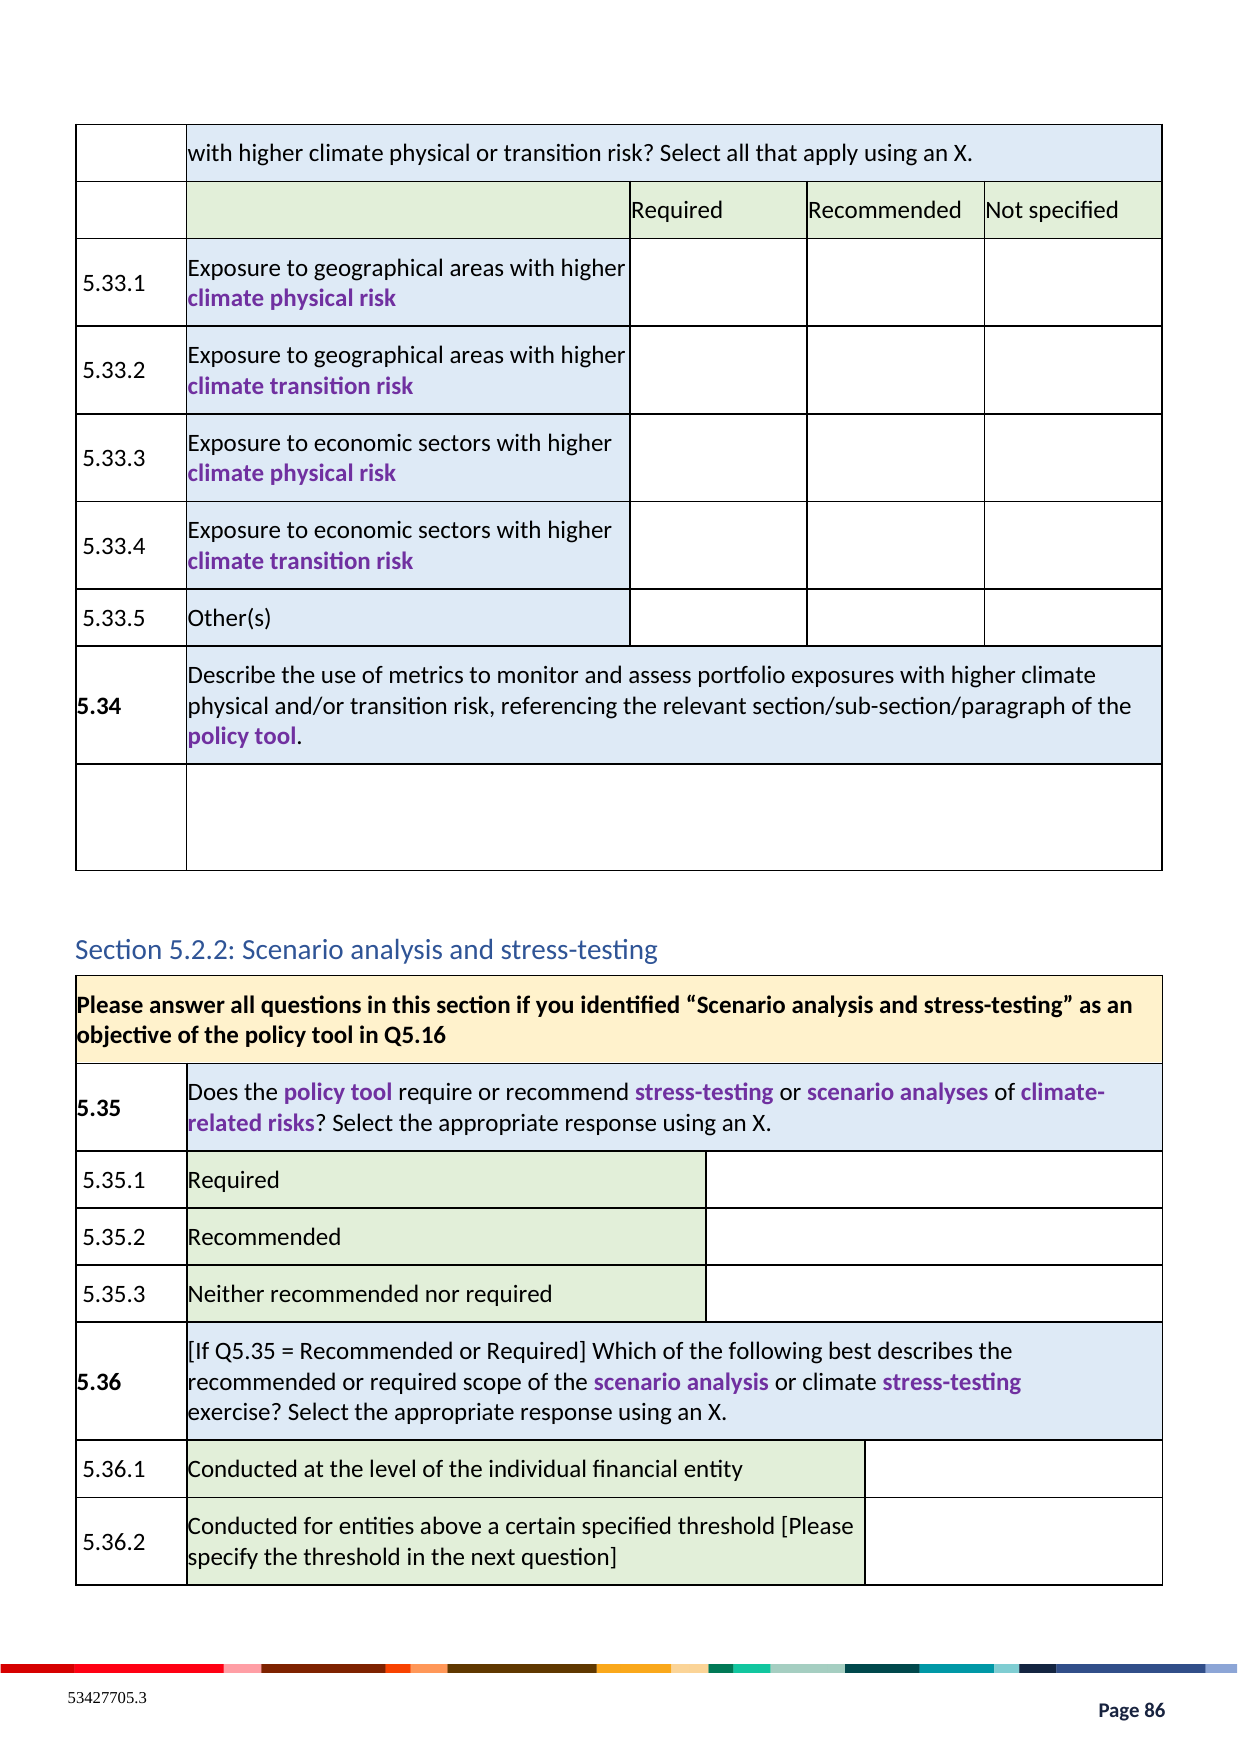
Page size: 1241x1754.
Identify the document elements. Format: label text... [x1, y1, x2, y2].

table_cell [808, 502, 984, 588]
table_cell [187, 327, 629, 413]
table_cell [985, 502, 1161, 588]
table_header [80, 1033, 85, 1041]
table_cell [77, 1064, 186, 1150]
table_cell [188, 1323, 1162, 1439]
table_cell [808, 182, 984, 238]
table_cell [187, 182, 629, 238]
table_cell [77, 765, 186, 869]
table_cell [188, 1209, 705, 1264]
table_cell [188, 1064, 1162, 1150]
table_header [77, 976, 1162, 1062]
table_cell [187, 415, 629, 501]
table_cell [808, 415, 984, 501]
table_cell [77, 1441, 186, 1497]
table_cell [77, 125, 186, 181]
subtitle Section 5.2.2: Scenario analysis and stress-testing [75, 931, 1165, 966]
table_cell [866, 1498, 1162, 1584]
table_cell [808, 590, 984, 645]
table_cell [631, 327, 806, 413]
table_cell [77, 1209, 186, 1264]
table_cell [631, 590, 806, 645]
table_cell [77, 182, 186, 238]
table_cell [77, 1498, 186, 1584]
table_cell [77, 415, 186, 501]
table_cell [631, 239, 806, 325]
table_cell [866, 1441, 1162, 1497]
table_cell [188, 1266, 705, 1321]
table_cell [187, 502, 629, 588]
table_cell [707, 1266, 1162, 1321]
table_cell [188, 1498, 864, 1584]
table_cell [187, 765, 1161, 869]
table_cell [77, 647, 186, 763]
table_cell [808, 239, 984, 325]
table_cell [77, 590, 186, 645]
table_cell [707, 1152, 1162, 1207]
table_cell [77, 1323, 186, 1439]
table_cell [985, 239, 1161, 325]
picture [0, 1664, 1236, 1673]
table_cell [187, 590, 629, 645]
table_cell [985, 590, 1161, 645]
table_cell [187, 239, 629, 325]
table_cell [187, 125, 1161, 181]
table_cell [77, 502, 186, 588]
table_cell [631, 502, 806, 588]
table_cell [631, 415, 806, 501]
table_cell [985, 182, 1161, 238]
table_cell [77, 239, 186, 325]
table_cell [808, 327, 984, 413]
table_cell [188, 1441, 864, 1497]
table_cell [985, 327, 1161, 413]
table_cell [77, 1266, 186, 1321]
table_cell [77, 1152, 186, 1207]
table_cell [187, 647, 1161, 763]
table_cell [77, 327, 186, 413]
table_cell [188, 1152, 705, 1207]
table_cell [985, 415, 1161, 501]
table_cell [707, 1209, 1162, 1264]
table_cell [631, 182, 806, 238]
